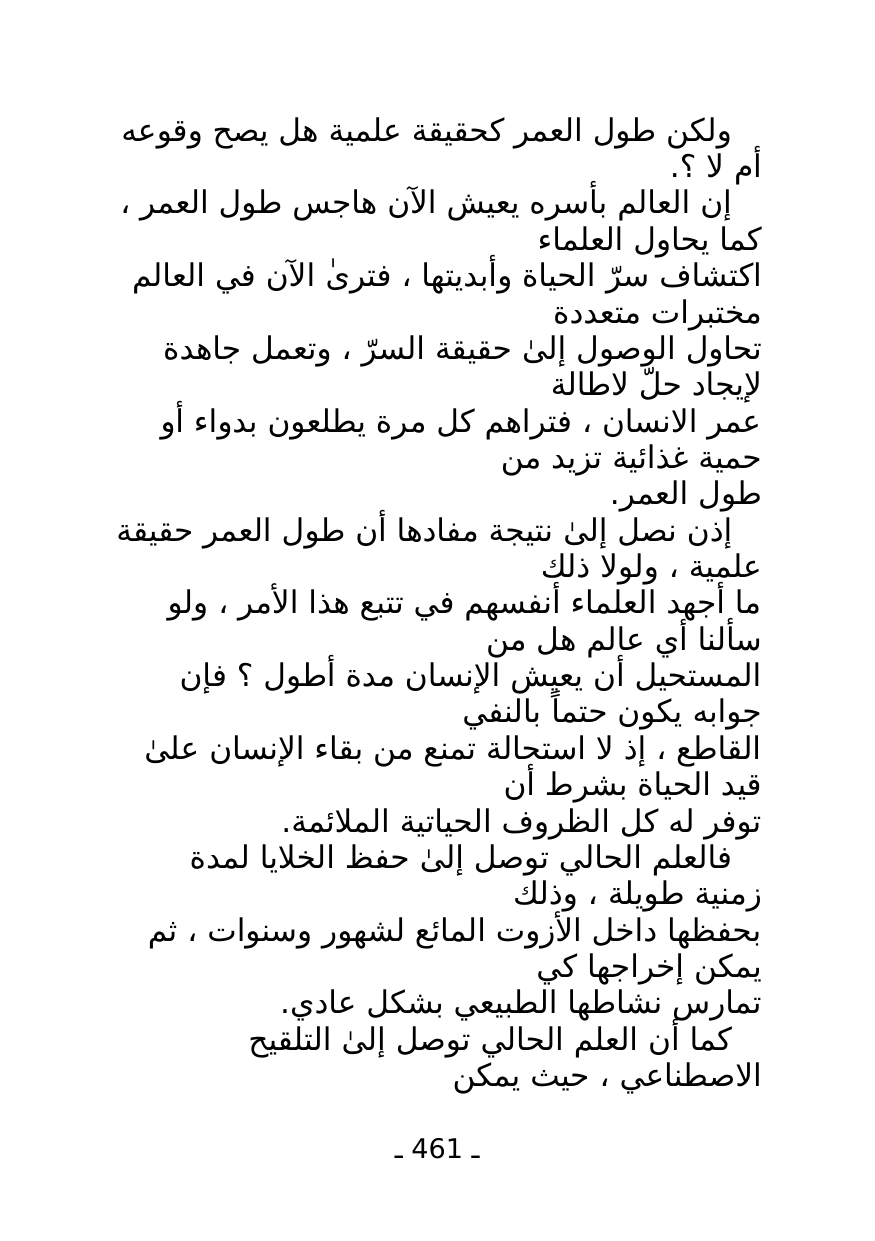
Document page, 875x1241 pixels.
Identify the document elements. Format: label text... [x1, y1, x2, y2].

text ولكن طول العمر كحقيقة علمية هل يصح وقوعه أم لا ؟. [112, 112, 762, 185]
text إن العالم بأسره يعيش الآن هاجس طول العمر ، كما يحاول العلماء اكتشاف سرّ الحياة وأبديتها ، فترىٰ الآن في العالم مختبرات متعددة تحاول الوصول إلىٰ حقيقة السرّ ، وتعمل جاهدة لإيجاد حلّ لاطالة عمر الانسان ، فتراهم كل مرة يطلعون بدواء أو حمية غذائية تزيد من طول العمر. [112, 185, 762, 512]
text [112, 1021, 762, 1094]
text فالعلم الحالي توصل إلىٰ حفظ الخلايا لمدة زمنية طويلة ، وذلك بحفظها داخل الأزوت المائع لشهور وسنوات ، ثم يمكن إخراجها كي تمارس نشاطها الطبيعي بشكل عادي. [112, 839, 762, 1021]
text إذن نصل إلىٰ نتيجة مفادها أن طول العمر حقيقة علمية ، ولولا ذلك ما أجهد العلماء أنفسهم في تتبع هذا الأمر ، ولو سألنا أي عالم هل من المستحيل أن يعيش الإنسان مدة أطول ؟ فإن جوابه يكون حتماً بالنفي القاطع ، إذ لا استحالة تمنع من بقاء الإنسان علىٰ قيد الحياة بشرط أن توفر له كل الظروف الحياتية الملائمة. [112, 512, 762, 839]
